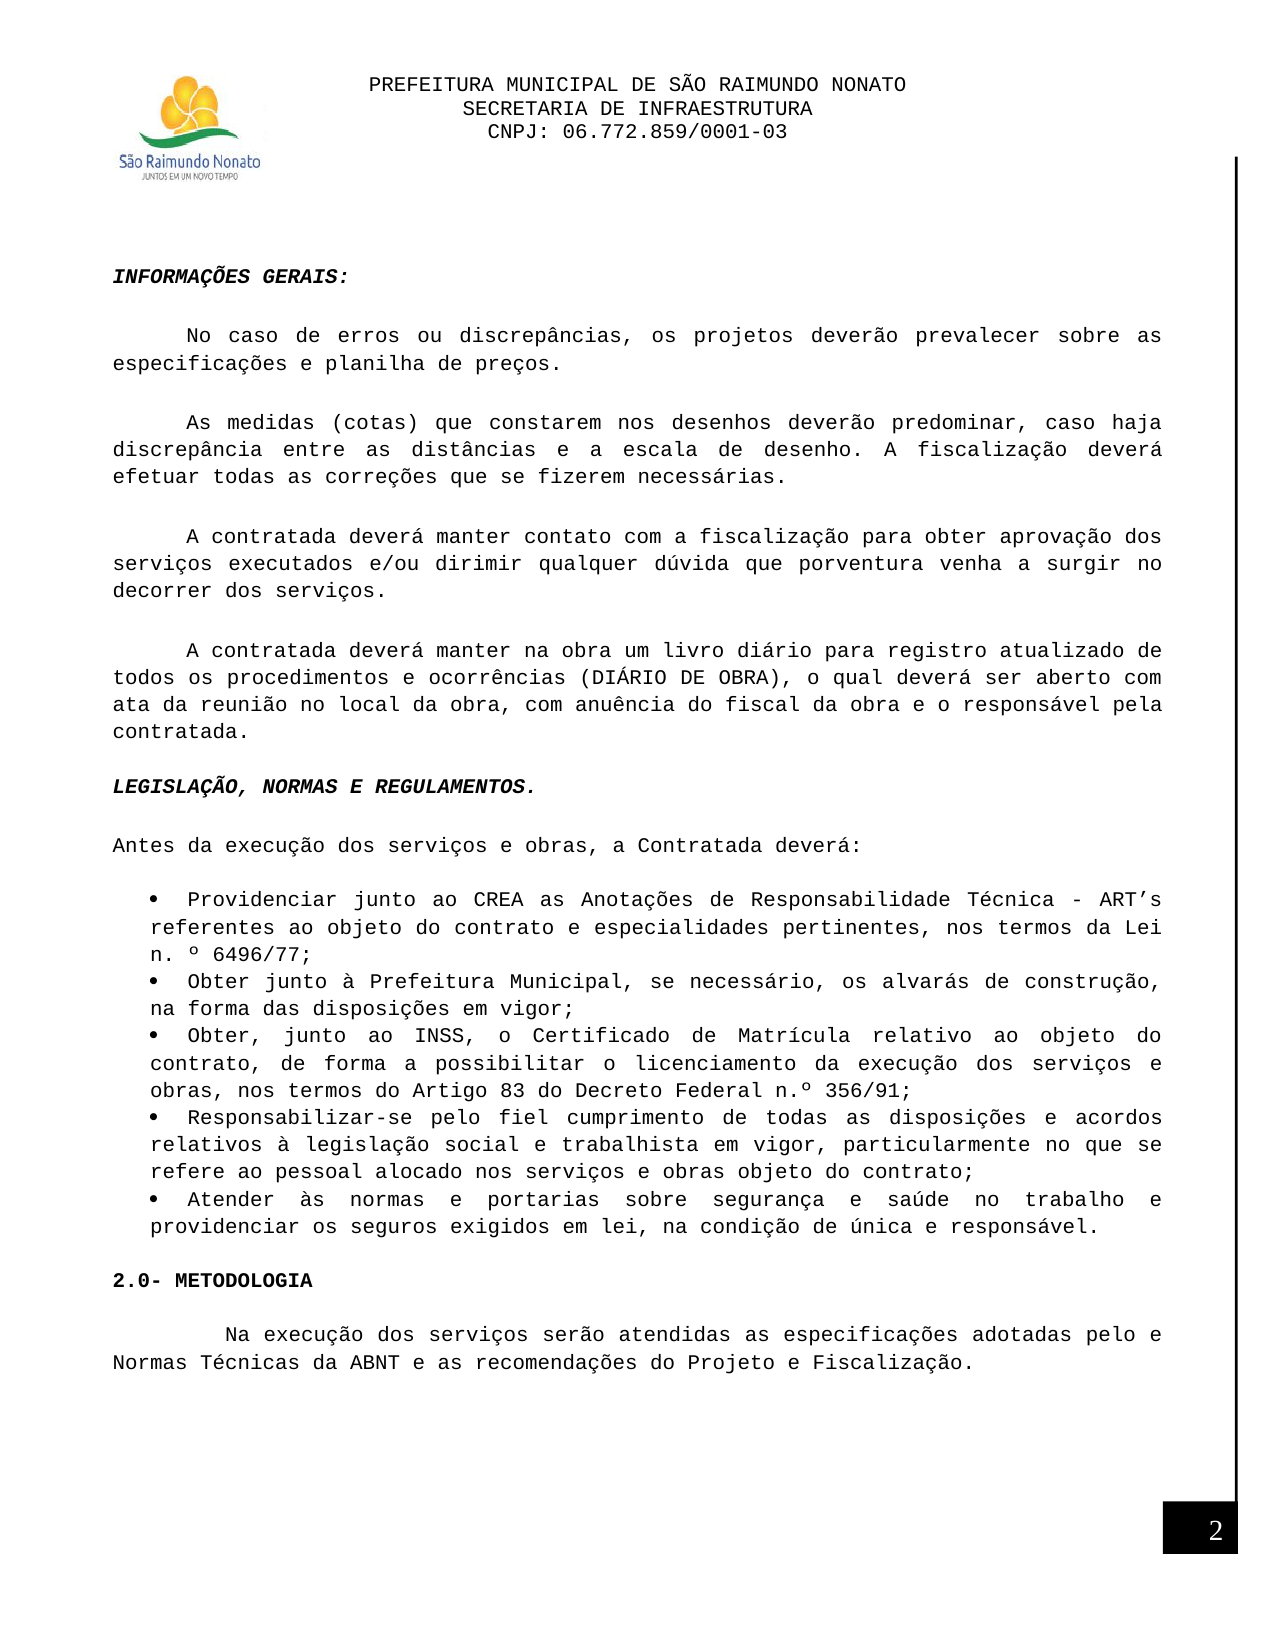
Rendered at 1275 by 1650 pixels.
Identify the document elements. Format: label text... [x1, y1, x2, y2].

picture [112, 75, 268, 188]
text No caso de erros ou discrepâncias, os projetos deverão prevalecer sobre as especificações e planilha de preços. [112, 325, 1163, 376]
text LEGISLAÇÃO, NORMAS E REGULAMENTOS. [112, 776, 1163, 799]
text A contratada deverá manter contato com a fiscalização para obter aprovação dos serviços executados e/ou dirimir qualquer dúvida que porventura venha a surgir no decorrer dos serviços. [112, 526, 1163, 604]
text A contratada deverá manter na obra um livro diário para registro atualizado de todos os procedimentos e ocorrências (DIÁRIO DE OBRA), o qual deverá ser aberto com ata da reunião no local da obra, com anuência do fiscal da obra e o responsável pela contratada. [112, 640, 1163, 745]
text As medidas (cotas) que constarem nos desenhos deverão predominar, caso haja discrepância entre as distâncias e a escala de desenho. A fiscalização deverá efetuar todas as correções que se fizerem necessárias. [112, 412, 1163, 490]
text Na execução dos serviços serão atendidas as especificações adotadas pelo e Normas Técnicas da ABNT e as recomendações do Projeto e Fiscalização. [112, 1324, 1163, 1375]
text Antes da execução dos serviços e obras, a Contratada deverá: [112, 835, 1163, 859]
list Providenciar junto ao CREA as Anotações de Responsabilidade Técnica - ART’s referentes ao objeto do contrato e especialidades pertinentes, nos termos da Lei n. º 6496/77; [150, 889, 1163, 967]
list Obter, junto ao INSS, o Certificado de Matrícula relativo ao objeto do contrato, de forma a possibilitar o licenciamento da execução dos serviços e obras, nos termos do Artigo 83 do Decreto Federal n.º 356/91; [150, 1025, 1163, 1103]
list Atender às normas e portarias sobre segurança e saúde no trabalho e providenciar os seguros exigidos em lei, na condição de única e responsável. [150, 1188, 1163, 1239]
text 2.0- METODOLOGIA [112, 1270, 1163, 1294]
text INFORMAÇÕES GERAIS: [112, 266, 1178, 289]
list Responsabilizar-se pelo fiel cumprimento de todas as disposições e acordos relativos à legislação social e trabalhista em vigor, particularmente no que se refere ao pessoal alocado nos serviços e obras objeto do contrato; [150, 1107, 1163, 1185]
list Obter junto à Prefeitura Municipal, se necessário, os alvarás de construção, na forma das disposições em vigor; [150, 971, 1163, 1022]
